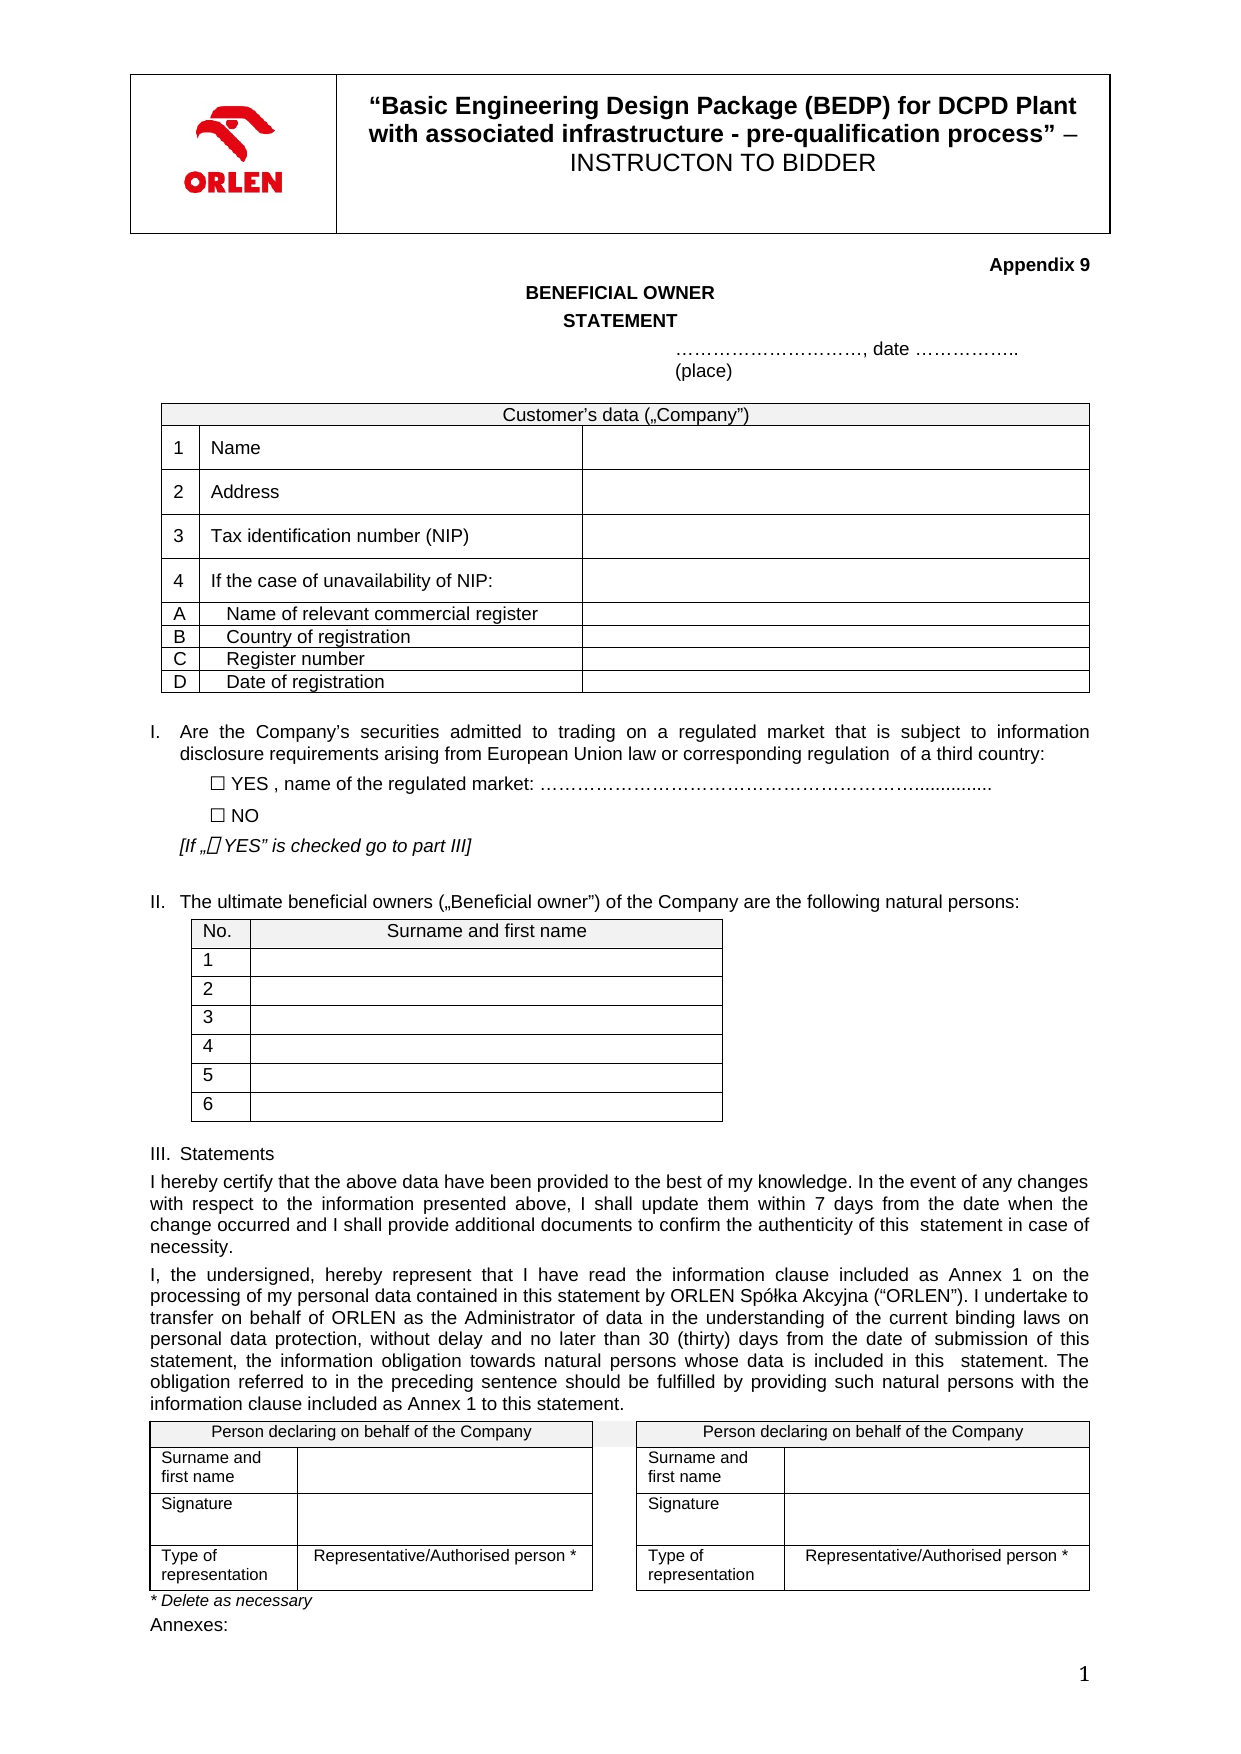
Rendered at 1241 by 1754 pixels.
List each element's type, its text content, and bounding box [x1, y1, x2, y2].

table_cell C [162, 648, 199, 670]
text BENEFICIAL OWNER [150, 282, 1090, 303]
table_cell [785, 1448, 1089, 1493]
table_cell [583, 515, 1089, 558]
table_cell 5 [192, 1064, 250, 1092]
list Are the Company’s securities admitted to trading on a regulated market that is subject to information disclosure requirements arising from European Union law or corresponding regulation of a third country: [150, 721, 1090, 764]
table_cell 1 [192, 949, 250, 976]
table_cell Signature [637, 1494, 784, 1544]
table_cell [251, 1064, 722, 1092]
table_header No. [192, 920, 250, 947]
table_cell A [162, 603, 199, 624]
text I hereby certify that the above data have been provided to the best of my knowledge. In the event of any changes with respect to the information presented above, I shall update them within 7 days from the date when the change occurred and I shall provide additional documents to confirm the authenticity of this statement in case of necessity. [150, 1171, 1090, 1257]
table_cell Name [200, 426, 582, 469]
table_cell [251, 1093, 722, 1121]
text YES , name of the regulated market: ……………………………………………………............... [179, 771, 1090, 796]
table_header Person declaring on behalf of the Company [151, 1422, 592, 1447]
table_cell Country of registration [200, 626, 582, 647]
table_cell Surname and first name [637, 1448, 784, 1493]
list The ultimate beneficial owners („Beneficial owner”) of the Company are the following natural persons: [150, 891, 1090, 912]
table_cell 4 [192, 1035, 250, 1063]
picture [162, 75, 303, 216]
table_cell [298, 1448, 592, 1493]
table_cell [251, 1006, 722, 1034]
table_cell 2 [162, 470, 199, 513]
text (place) [601, 359, 1090, 381]
text NO [187, 802, 1090, 828]
table_cell D [162, 671, 199, 692]
table_cell 3 [192, 1006, 250, 1034]
list Statements [150, 1143, 1090, 1165]
text [If „⎕ YES” is checked go to part III] [150, 834, 1090, 857]
table_cell [593, 1493, 636, 1544]
table_header Surname and first name [251, 920, 722, 947]
table_cell Surname and first name [151, 1448, 297, 1493]
table_cell [583, 603, 1089, 624]
table_cell [583, 671, 1089, 692]
table_cell [251, 1035, 722, 1063]
text Appendix 9 [150, 254, 1090, 275]
table_cell 3 [162, 515, 199, 558]
table_cell [298, 1494, 592, 1544]
table_cell [583, 559, 1089, 602]
table_cell Representative/Authorised person * [298, 1546, 592, 1590]
table_cell [583, 470, 1089, 513]
text STATEMENT [150, 310, 1090, 331]
table_cell 1 [162, 426, 199, 469]
table_cell [583, 426, 1089, 469]
table_cell Tax identification number (NIP) [200, 515, 582, 558]
text * Delete as necessary [150, 1591, 1090, 1610]
table_header [593, 1421, 636, 1447]
table_cell Type of representation [637, 1546, 784, 1590]
table_cell Register number [200, 648, 582, 670]
table_cell 6 [192, 1093, 250, 1121]
table_cell 4 [162, 559, 199, 602]
table_cell [251, 977, 722, 1005]
table_cell 2 [192, 977, 250, 1005]
table_cell B [162, 626, 199, 647]
text I, the undersigned, hereby represent that I have read the information clause included as Annex 1 on the processing of my personal data contained in this statement by ORLEN Spółka Akcyjna (“ORLEN”). I undertake to transfer on behalf of ORLEN as the Administrator of data in the understanding of the current binding laws on personal data protection, without delay and no later than 30 (thirty) days from the date of submission of this statement, the information obligation towards natural persons whose data is included in this statement. The obligation referred to in the preceding sentence should be fulfilled by providing such natural persons with the information clause included as Annex 1 to this statement. [150, 1263, 1090, 1414]
table_cell Signature [151, 1494, 297, 1544]
table_cell Address [200, 470, 582, 513]
text …………………………, date …………….. [600, 338, 1090, 359]
table_header Person declaring on behalf of the Company [637, 1422, 1089, 1447]
table_cell [251, 949, 722, 976]
table_cell [583, 626, 1089, 647]
table_cell [593, 1545, 636, 1590]
table_cell Name of relevant commercial register [200, 603, 582, 624]
table_cell Representative/Authorised person * [785, 1546, 1089, 1590]
table_cell If the case of unavailability of NIP: [200, 559, 582, 602]
table_cell Type of representation [151, 1546, 297, 1590]
table_cell [583, 648, 1089, 670]
table_cell [593, 1447, 636, 1493]
table_cell Date of registration [200, 671, 582, 692]
table_header Customer’s data („Company”) [162, 404, 1089, 425]
table_cell [785, 1494, 1089, 1544]
text Annexes: [150, 1614, 1090, 1635]
